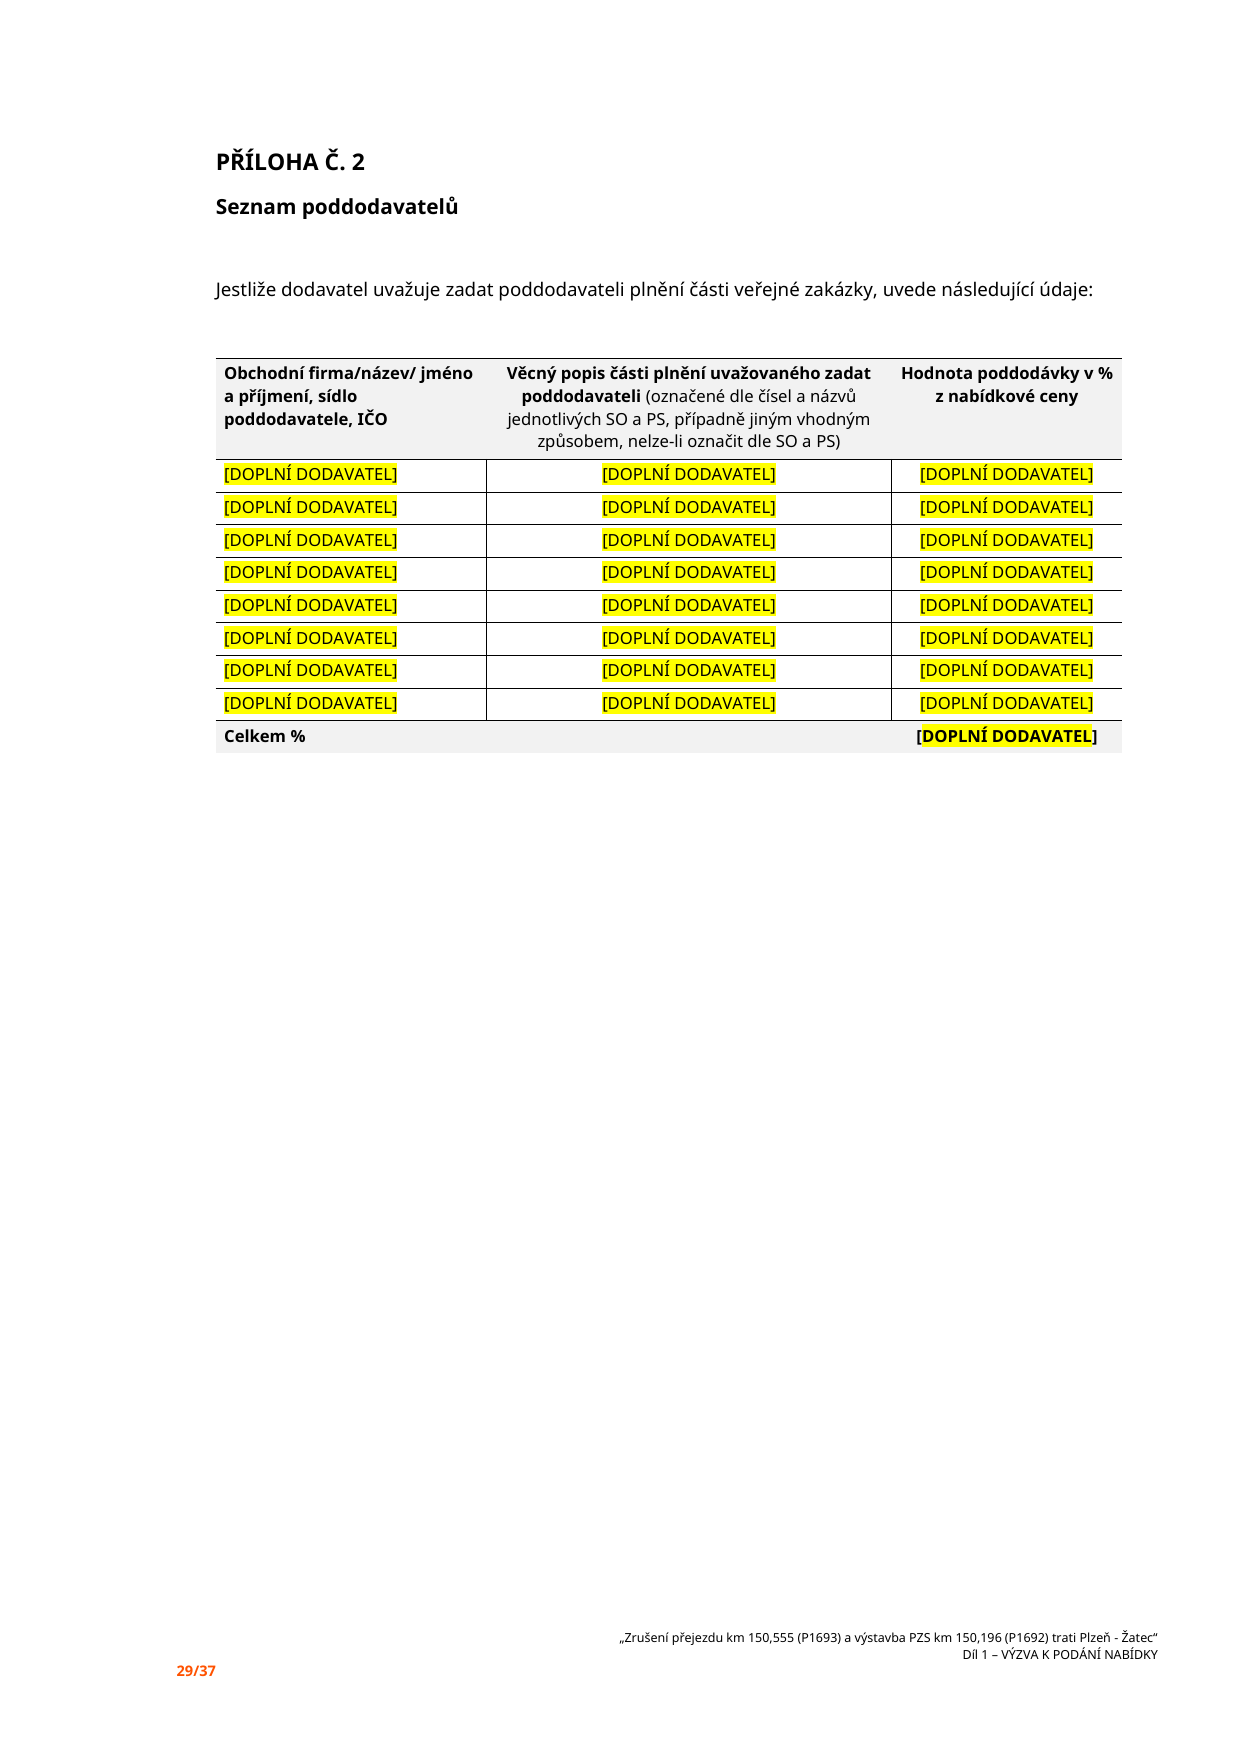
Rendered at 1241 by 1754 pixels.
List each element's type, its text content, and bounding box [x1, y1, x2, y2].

table_cell [DOPLNÍ DODAVATEL] [216, 493, 486, 524]
table_cell [DOPLNÍ DODAVATEL] [891, 721, 1122, 753]
table_cell [DOPLNÍ DODAVATEL] [892, 591, 1122, 622]
table_cell [DOPLNÍ DODAVATEL] [216, 656, 486, 688]
table_cell [DOPLNÍ DODAVATEL] [892, 689, 1122, 720]
table_cell [DOPLNÍ DODAVATEL] [216, 460, 486, 491]
text Příloha č. 2 [216, 146, 1122, 177]
table_cell [DOPLNÍ DODAVATEL] [892, 656, 1122, 688]
table_cell [DOPLNÍ DODAVATEL] [487, 460, 891, 491]
table_cell [DOPLNÍ DODAVATEL] [487, 689, 891, 720]
table_cell [DOPLNÍ DODAVATEL] [892, 493, 1122, 524]
table_cell [DOPLNÍ DODAVATEL] [892, 525, 1122, 557]
table_cell [DOPLNÍ DODAVATEL] [487, 623, 891, 655]
table_cell [DOPLNÍ DODAVATEL] [216, 525, 486, 557]
table_cell [486, 721, 891, 753]
table_cell [DOPLNÍ DODAVATEL] [892, 558, 1122, 589]
table_cell [DOPLNÍ DODAVATEL] [487, 493, 891, 524]
text Seznam poddodavatelů [216, 192, 1122, 221]
table_cell [DOPLNÍ DODAVATEL] [216, 558, 486, 589]
table_cell [DOPLNÍ DODAVATEL] [892, 460, 1122, 491]
table_header Věcný popis části plnění uvažovaného zadat poddodavateli (označené dle čísel a názvů jednotlivých SO a PS, případně jiným vhodným způsobem, nelze-li označit dle SO a PS) [486, 359, 891, 459]
table_cell [DOPLNÍ DODAVATEL] [487, 558, 891, 589]
table_cell Celkem % [216, 721, 486, 753]
table_cell [DOPLNÍ DODAVATEL] [487, 656, 891, 688]
table_cell [DOPLNÍ DODAVATEL] [487, 591, 891, 622]
table_header Obchodní firma/název/ jméno a příjmení, sídlo poddodavatele, IČO [216, 359, 486, 459]
table_cell [DOPLNÍ DODAVATEL] [892, 623, 1122, 655]
table_header Hodnota poddodávky v % z nabídkové ceny [891, 359, 1122, 459]
table_cell [DOPLNÍ DODAVATEL] [487, 525, 891, 557]
table_cell [DOPLNÍ DODAVATEL] [216, 623, 486, 655]
table_cell [DOPLNÍ DODAVATEL] [216, 689, 486, 720]
table_cell [DOPLNÍ DODAVATEL] [216, 591, 486, 622]
text Jestliže dodavatel uvažuje zadat poddodavateli plnění části veřejné zakázky, uvede následující údaje: [216, 277, 1122, 302]
